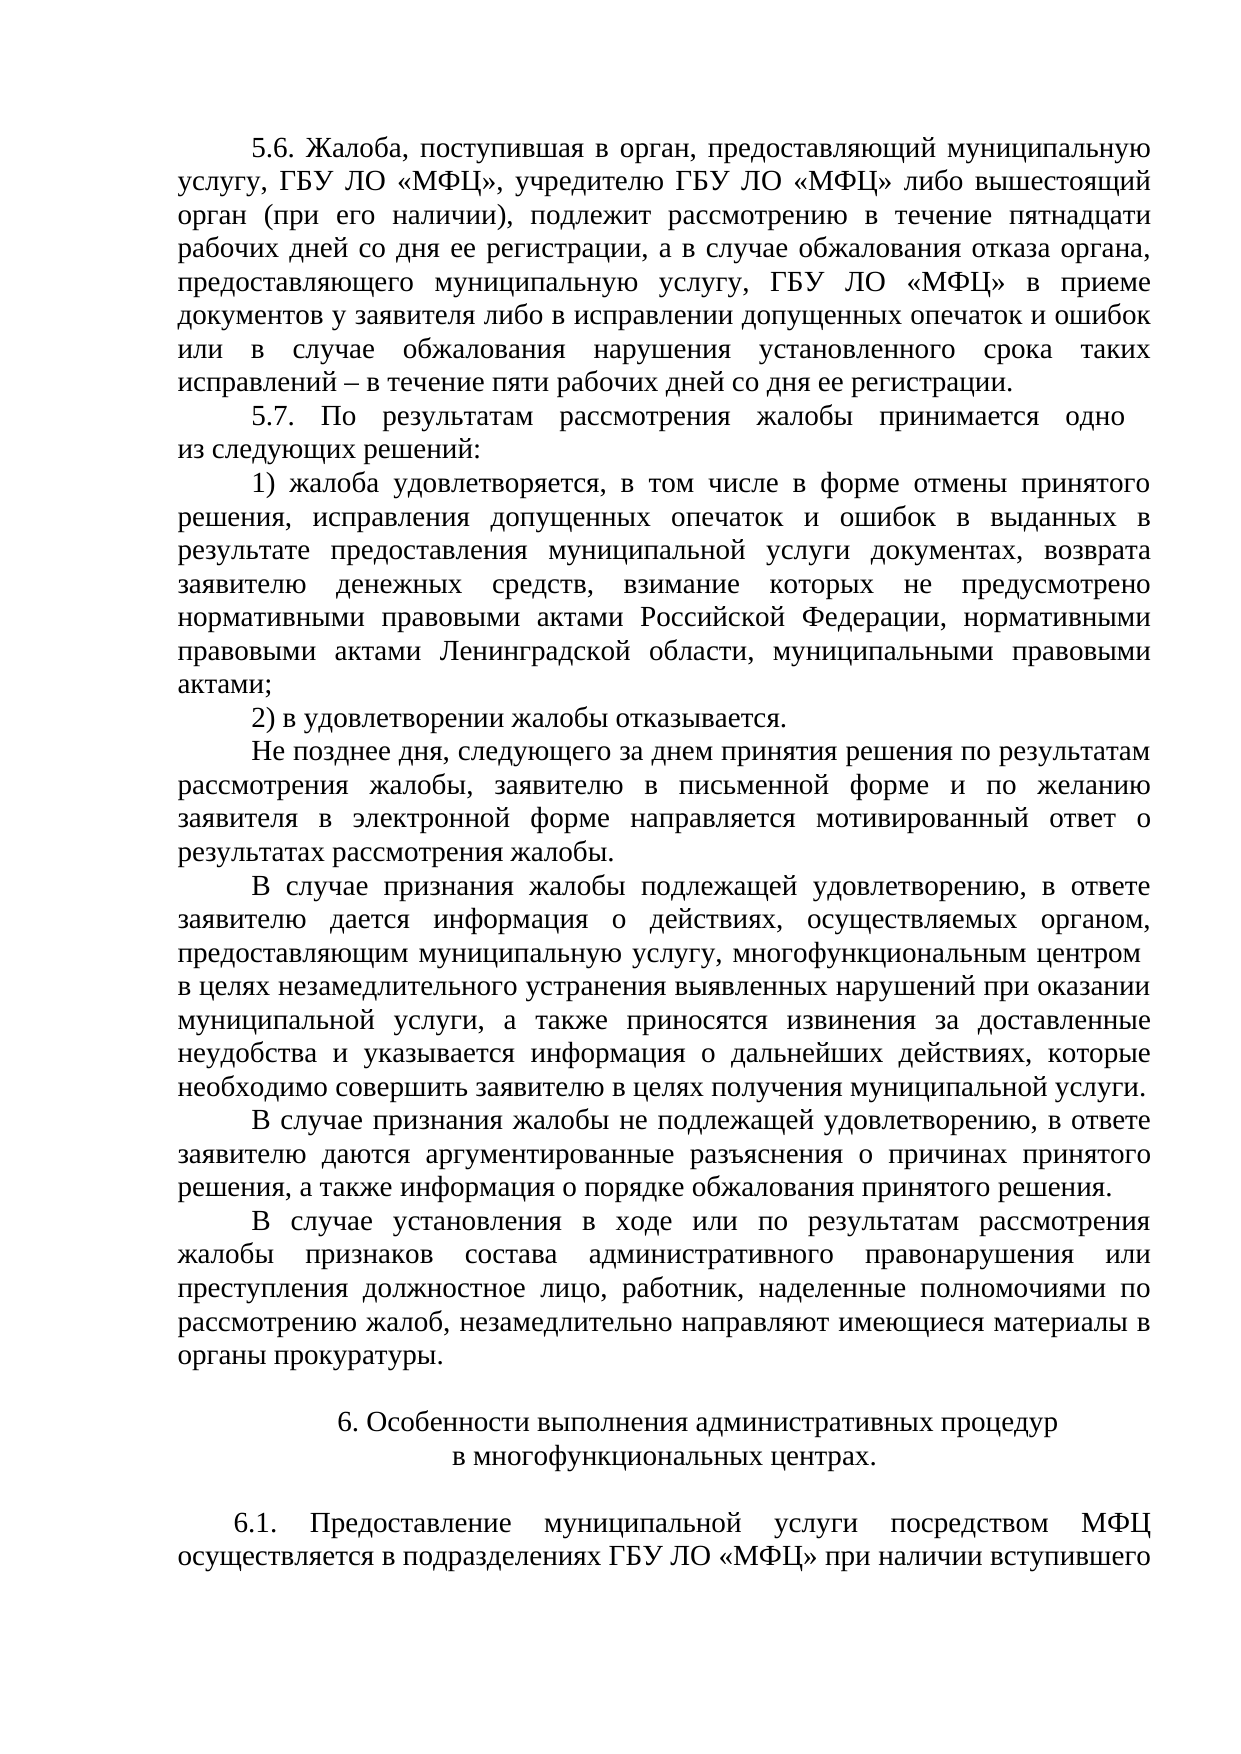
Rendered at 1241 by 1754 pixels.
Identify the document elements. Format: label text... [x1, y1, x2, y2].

text В случае установления в ходе или по результатам рассмотрения жалобы признаков состава административного правонарушения или преступления должностное лицо, работник, наделенные полномочиями по рассмотрению жалоб, незамедлительно направляют имеющиеся материалы в органы прокуратуры. [177, 1203, 1152, 1371]
text 5.7. По результатам рассмотрения жалобы принимается одно из следующих решений: [177, 398, 1152, 465]
text 5.6. Жалоба, поступившая в орган, предоставляющий муниципальную услугу, ГБУ ЛО «МФЦ», учредителю ГБУ ЛО «МФЦ» либо вышестоящий орган (при его наличии), подлежит рассмотрению в течение пятнадцати рабочих дней со дня ее регистрации, а в случае обжалования отказа органа, предоставляющего муниципальную услугу, ГБУ ЛО «МФЦ» в приеме документов у заявителя либо в исправлении допущенных опечаток и ошибок или в случае обжалования нарушения установленного срока таких исправлений – в течение пяти рабочих дней со дня ее регистрации. [177, 130, 1152, 398]
text 1) жалоба удовлетворяется, в том числе в форме отмены принятого решения, исправления допущенных опечаток и ошибок в выданных в результате предоставления муниципальной услуги документах, возврата заявителю денежных средств, взимание которых не предусмотрено нормативными правовыми актами Российской Федерации, нормативными правовыми актами Ленинградской области, муниципальными правовыми актами; [177, 465, 1152, 700]
text 2) в удовлетворении жалобы отказывается. [177, 700, 1152, 733]
text В случае признания жалобы не подлежащей удовлетворению, в ответе заявителю даются аргументированные разъяснения о причинах принятого решения, а также информация о порядке обжалования принятого решения. [177, 1102, 1152, 1203]
text 6. Особенности выполнения административных процедур в многофункциональных центрах. [177, 1404, 1152, 1471]
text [177, 1505, 1152, 1606]
text Не позднее дня, следующего за днем принятия решения по результатам рассмотрения жалобы, заявителю в письменной форме и по желанию заявителя в электронной форме направляется мотивированный ответ о результатах рассмотрения жалобы. [177, 733, 1152, 868]
text В случае признания жалобы подлежащей удовлетворению, в ответе заявителю дается информация о действиях, осуществляемых органом, предоставляющим муниципальную услугу, многофункциональным центром в целях незамедлительного устранения выявленных нарушений при оказании муниципальной услуги, а также приносятся извинения за доставленные неудобства и указывается информация о дальнейших действиях, которые необходимо совершить заявителю в целях получения муниципальной услуги. [177, 868, 1152, 1102]
